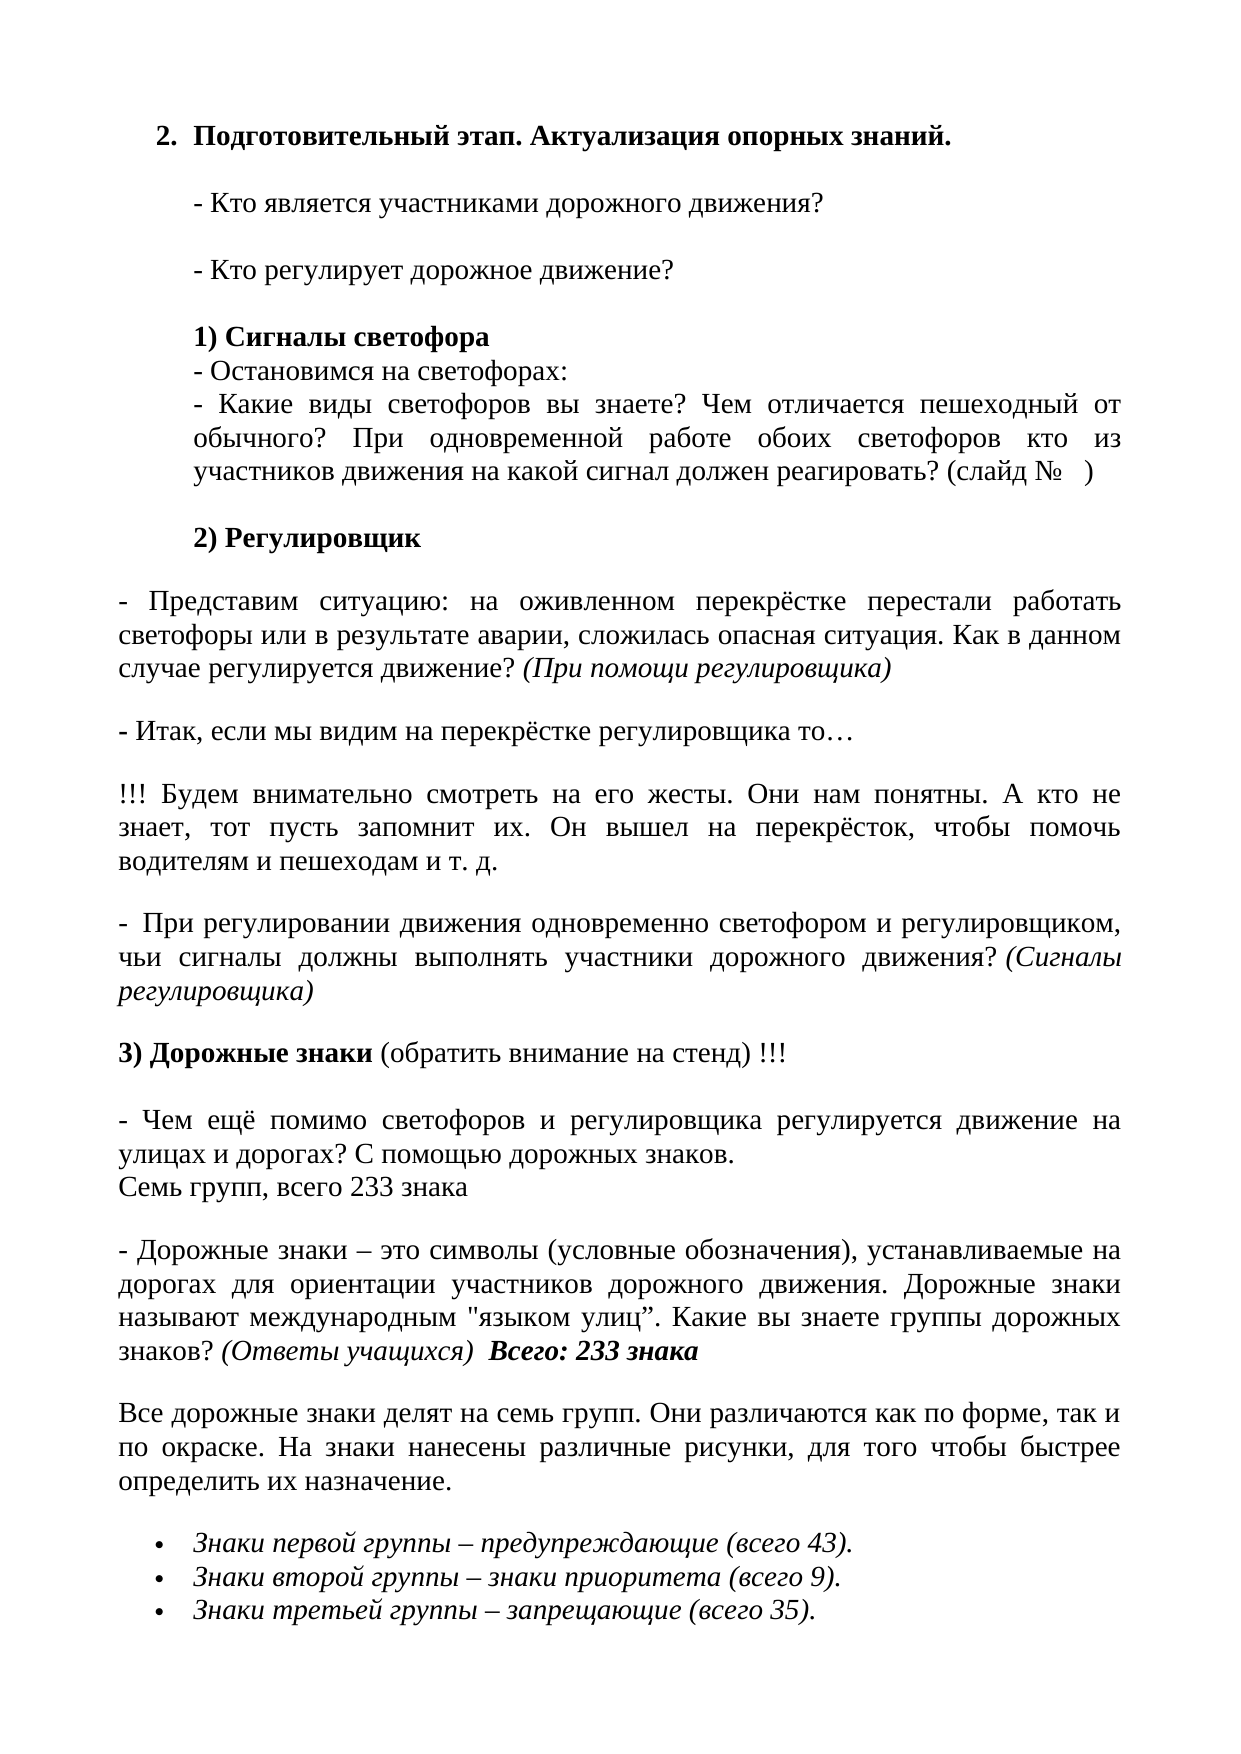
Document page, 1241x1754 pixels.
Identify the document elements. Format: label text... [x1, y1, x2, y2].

list - Кто регулирует дорожное движение? [193, 252, 1122, 286]
text - Итак, если мы видим на перекрёстке регулировщика то… [118, 713, 1122, 747]
list - Кто является участниками дорожного движения? [193, 185, 1122, 219]
list 1) Сигналы светофора [193, 319, 1122, 353]
list - Остановимся на светофорах: [193, 353, 1122, 386]
text - Представим ситуацию: на оживленном перекрёстке перестали работать светофоры или в результате аварии, сложилась опасная ситуация. Как в данном случае регулируется движение? (При помощи регулировщика) [118, 583, 1122, 684]
list Подготовительный этап. Актуализация опорных знаний. [156, 118, 1122, 152]
text !!! Будем внимательно смотреть на его жесты. Они нам понятны. А кто не знает, тот пусть запомнит их. Он вышел на перекрёсток, чтобы помочь водителям и пешеходам и т. д. [118, 776, 1122, 876]
list - Какие виды светофоров вы знаете? Чем отличается пешеходный от обычного? При одновременной работе обоих светофоров кто из участников движения на какой сигнал должен реагировать? (слайд № ) [193, 386, 1122, 487]
text Все дорожные знаки делят на семь групп. Они различаются как по форме, так и по окраске. На знаки нанесены различные рисунки, для того чтобы быстрее определить их назначение. [118, 1396, 1122, 1496]
list Знаки первой группы – предупреждающие (всего 43). [156, 1525, 1122, 1559]
list Семь групп, всего 233 знака [118, 1169, 1122, 1203]
list Знаки второй группы – знаки приоритета (всего 9). [156, 1559, 1122, 1592]
list 3) Дорожные знаки (обратить внимание на стенд) !!! [118, 1035, 1122, 1069]
list 2) Регулировщик [193, 521, 1122, 554]
list - Чем ещё помимо светофоров и регулировщика регулируется движение на улицах и дорогах? С помощью дорожных знаков. [118, 1102, 1122, 1169]
list Знаки третьей группы – запрещающие (всего 35). [156, 1592, 1122, 1626]
text - Дорожные знаки – это символы (условные обозначения), устанавливаемые на дорогах для ориентации участников дорожного движения. Дорожные знаки называют международным "языком улиц”. Какие вы знаете группы дорожных знаков? (Ответы учащихся) Всего: 233 знака [118, 1232, 1122, 1366]
text - При регулировании движения одновременно светофором и регулировщиком, чьи сигналы должны выполнять участники дорожного движения? (Сигналы регулировщика) [118, 906, 1122, 1006]
